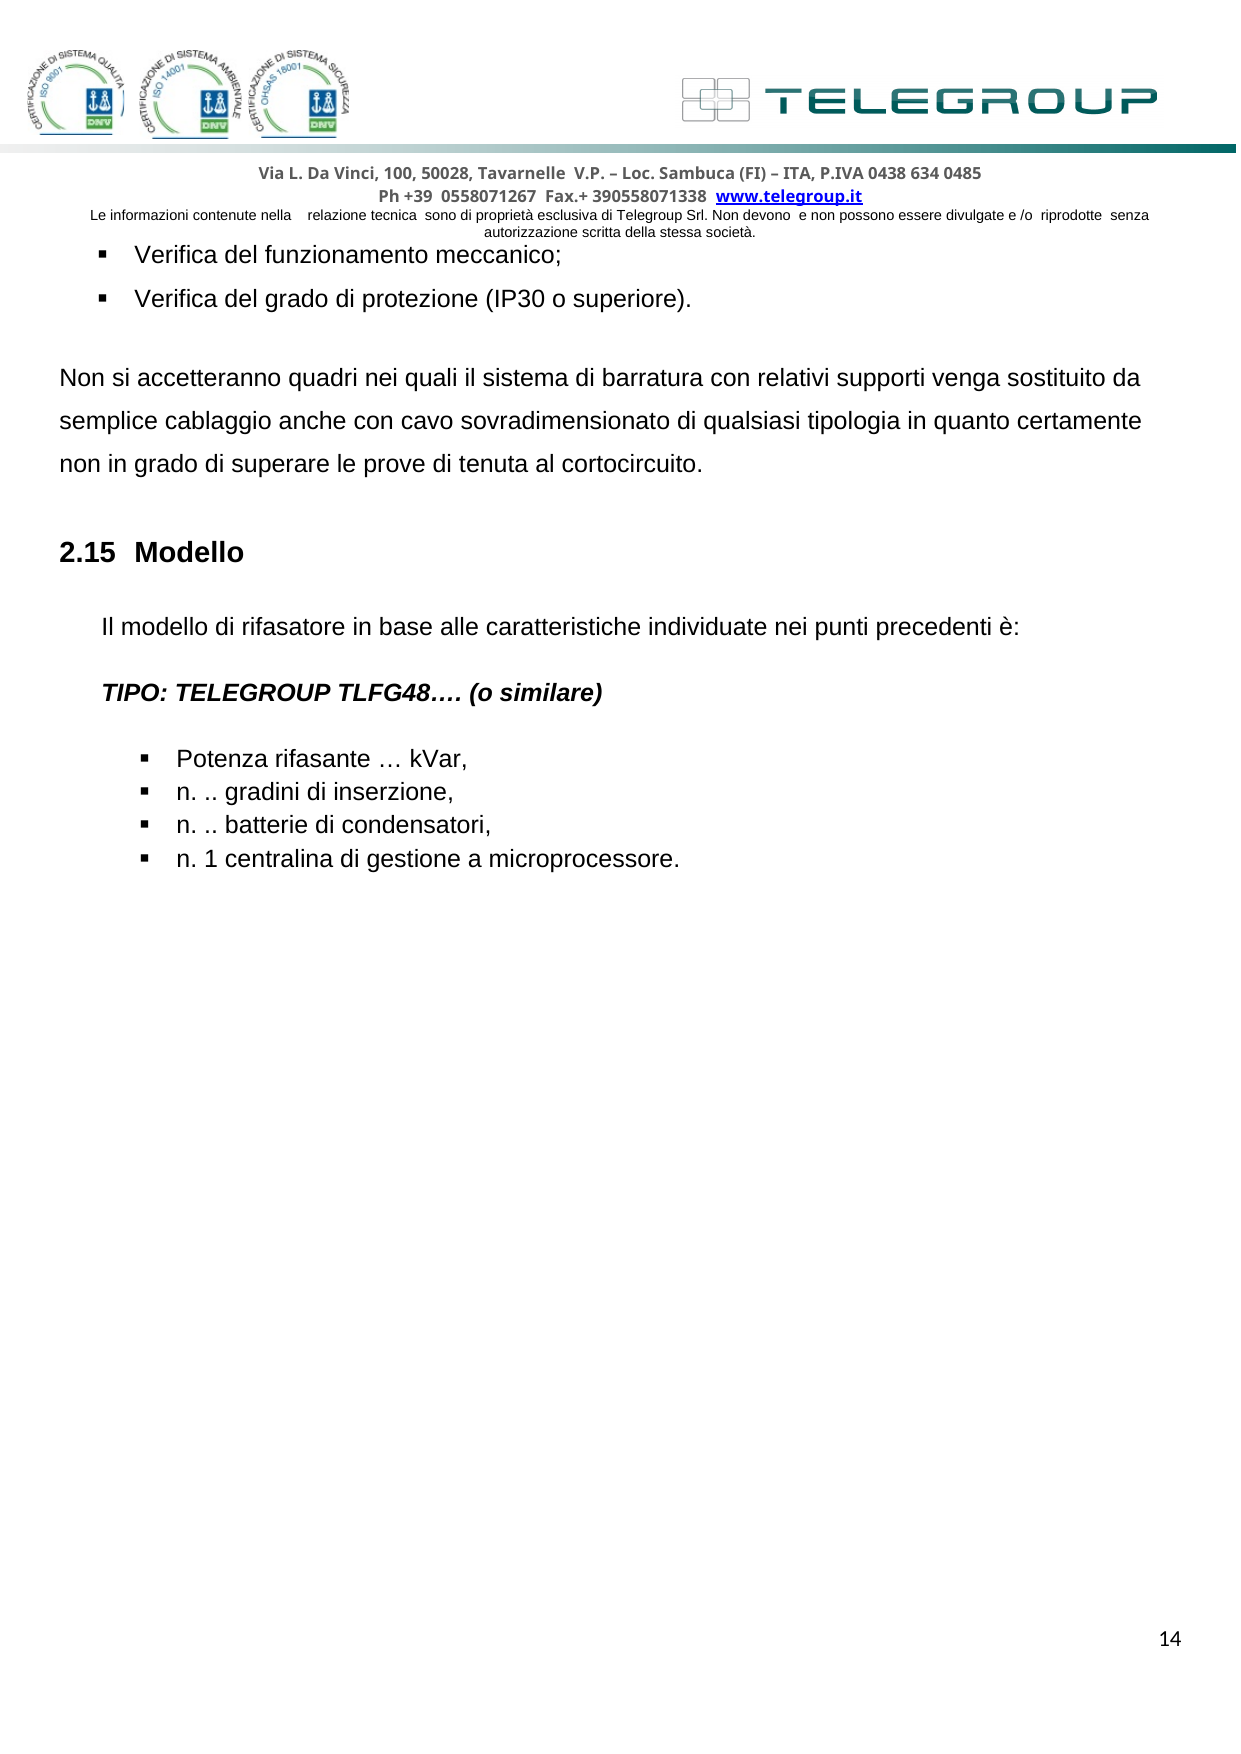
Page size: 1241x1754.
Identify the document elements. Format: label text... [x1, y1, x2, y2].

list n. 1 centralina di gestione a microprocessore. [139, 844, 1181, 872]
picture [139, 50, 242, 139]
list Il modello di rifasatore in base alle caratteristiche individuate nei punti precedenti è: [101, 612, 1181, 641]
text Non si accetteranno quadri nei quali il sistema di barratura con relativi supporti venga sostituito da semplice cablaggio anche con cavo sovradimensionato di qualsiasi tipologia in quanto certamente non in grado di superare le prove di tenuta al cortocircuito. [59, 327, 1181, 478]
picture [248, 50, 349, 138]
list Verifica del grado di protezione (IP30 o superiore). [97, 284, 1181, 313]
list Modello [59, 535, 1181, 569]
list Potenza rifasante … kVar, [139, 744, 1181, 773]
list TIPO: TELEGROUP TLFG48…. (o similare) [101, 678, 1181, 707]
picture [674, 73, 1165, 128]
list Verifica del funzionamento meccanico; [97, 241, 1181, 269]
picture [27, 50, 125, 135]
list n. .. gradini di inserzione, [139, 777, 1181, 806]
list n. .. batterie di condensatori, [139, 811, 1181, 839]
